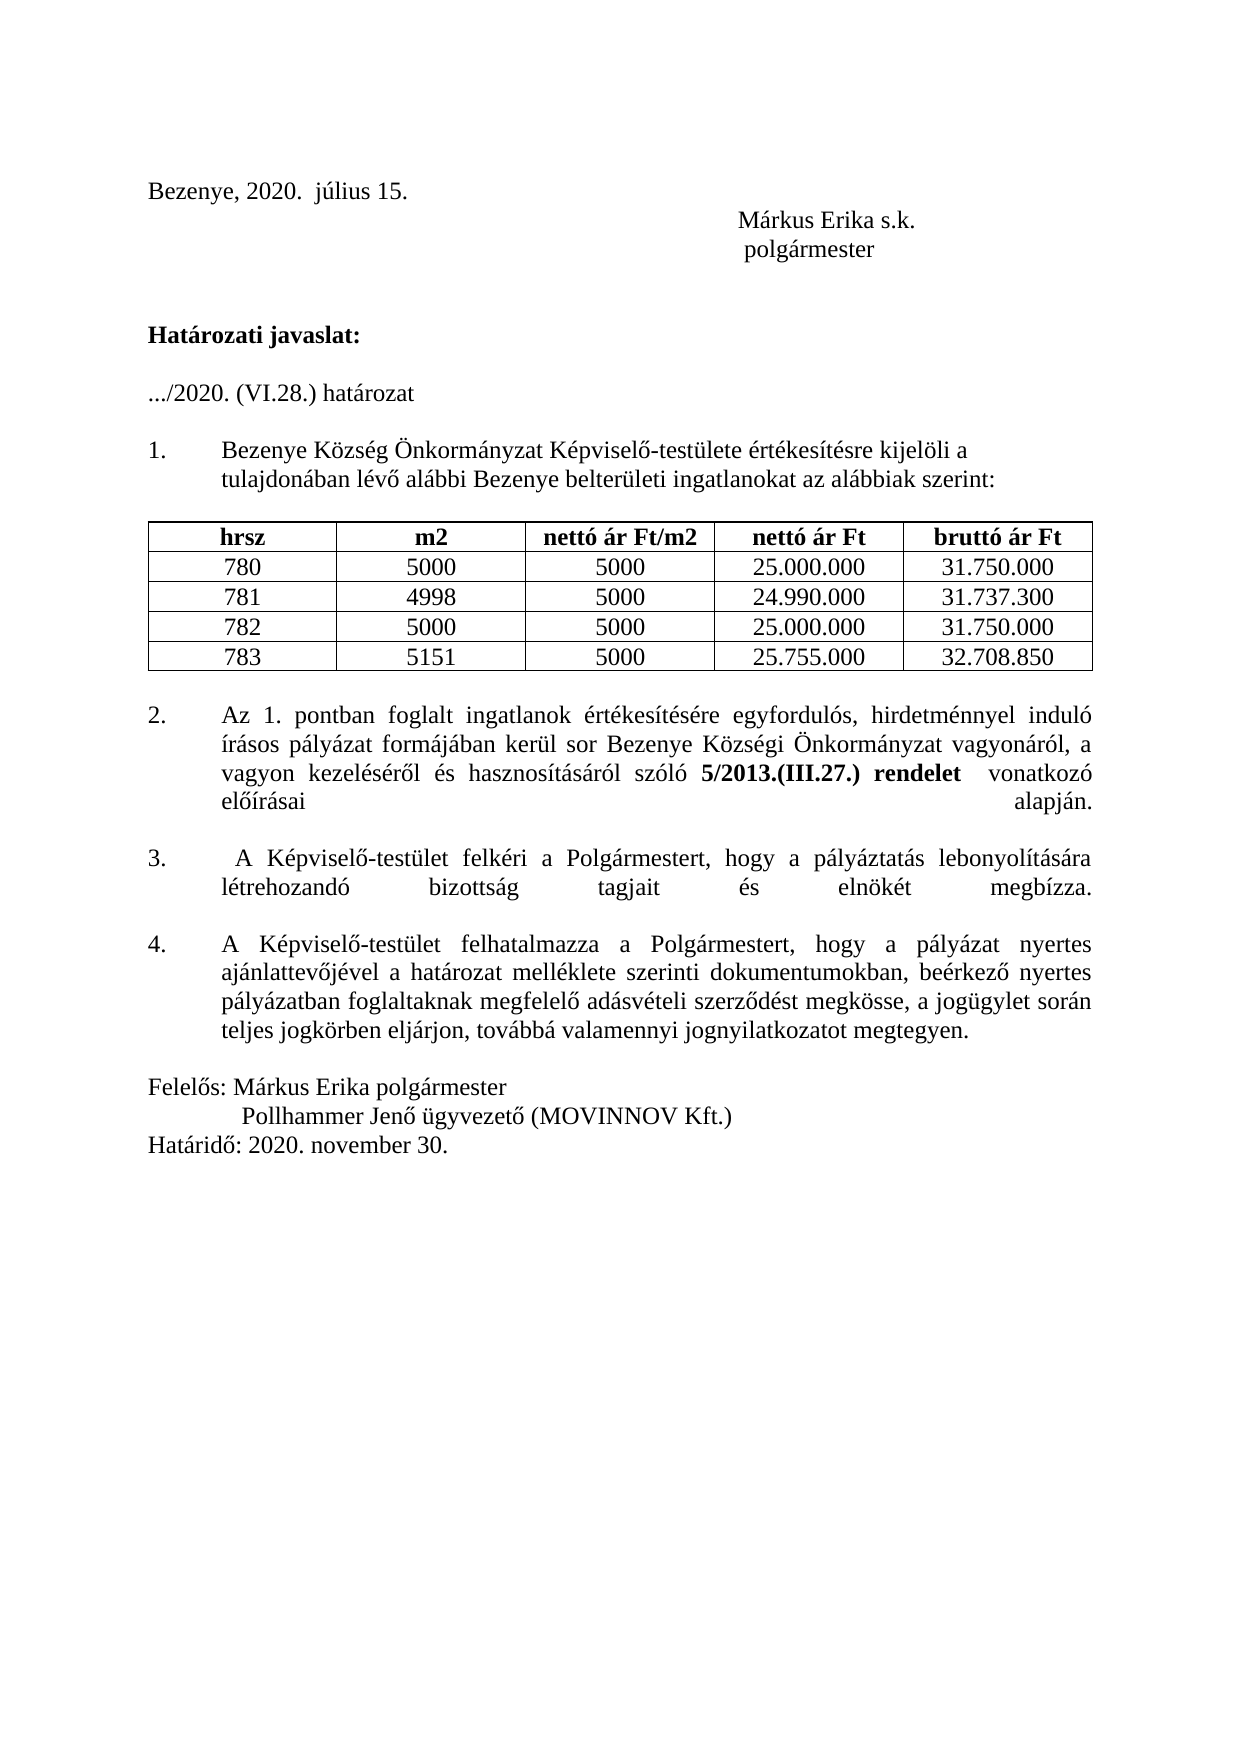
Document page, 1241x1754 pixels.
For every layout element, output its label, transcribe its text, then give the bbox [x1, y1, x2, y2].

table_header bruttó ár Ft [904, 523, 1092, 551]
list Bezenye Község Önkormányzat Képviselő-testülete értékesítésre kijelöli a tulajdonában lévő alábbi Bezenye belterületi ingatlanokat az alábbiak szerint: [148, 435, 1093, 493]
text Bezenye, 2020. július 15. [148, 176, 1093, 205]
table_cell 25.755.000 [715, 642, 903, 670]
table_cell 4998 [337, 582, 525, 611]
text .../2020. (VI.28.) határozat [148, 378, 1093, 406]
table_header nettó ár Ft [715, 523, 903, 551]
table_cell 5000 [526, 612, 714, 641]
table_cell 5000 [526, 552, 714, 581]
table_cell 5000 [526, 582, 714, 611]
text Márkus Erika s.k. [148, 205, 1093, 234]
table_cell 783 [149, 642, 336, 670]
table_cell 25.000.000 [715, 552, 903, 581]
table_cell 31.750.000 [904, 612, 1092, 641]
table_cell 32.708.850 [904, 642, 1092, 670]
table_cell 780 [149, 552, 336, 581]
table_cell 31.737.300 [904, 582, 1092, 611]
text Határidő: 2020. november 30. [148, 1130, 1093, 1159]
table_cell 5000 [337, 612, 525, 641]
table_cell 5000 [337, 552, 525, 581]
table_cell 782 [149, 612, 336, 641]
list Az 1. pontban foglalt ingatlanok értékesítésére egyfordulós, hirdetménnyel induló írásos pályázat formájában kerül sor Bezenye Községi Önkormányzat vagyonáról, a vagyon kezeléséről és hasznosításáról szóló 5/2013.(III.27.) rendelet vonatkozó előírásai alapján. [148, 700, 1093, 843]
table_header m2 [337, 523, 525, 551]
table_header nettó ár Ft/m2 [526, 523, 714, 551]
list A Képviselő-testület felhatalmazza a Polgármestert, hogy a pályázat nyertes ajánlattevőjével a határozat melléklete szerinti dokumentumokban, beérkező nyertes pályázatban foglaltaknak megfelelő adásvételi szerződést megkösse, a jogügylet során teljes jogkörben eljárjon, továbbá valamennyi jognyilatkozatot megtegyen. [148, 929, 1093, 1044]
text Határozati javaslat: [148, 320, 1093, 349]
text polgármester [148, 234, 1093, 263]
list A Képviselő-testület felkéri a Polgármestert, hogy a pályáztatás lebonyolítására létrehozandó bizottság tagjait és elnökét megbízza. [148, 843, 1093, 929]
table_cell 5151 [337, 642, 525, 670]
table_cell 781 [149, 582, 336, 611]
table_cell 31.750.000 [904, 552, 1092, 581]
table_cell 5000 [526, 642, 714, 670]
table_header hrsz [149, 523, 336, 551]
table_cell 25.000.000 [715, 612, 903, 641]
text Felelős: Márkus Erika polgármester [148, 1072, 1093, 1101]
table_cell 24.990.000 [715, 582, 903, 611]
text Pollhammer Jenő ügyvezető (MOVINNOV Kft.) [148, 1101, 1093, 1130]
